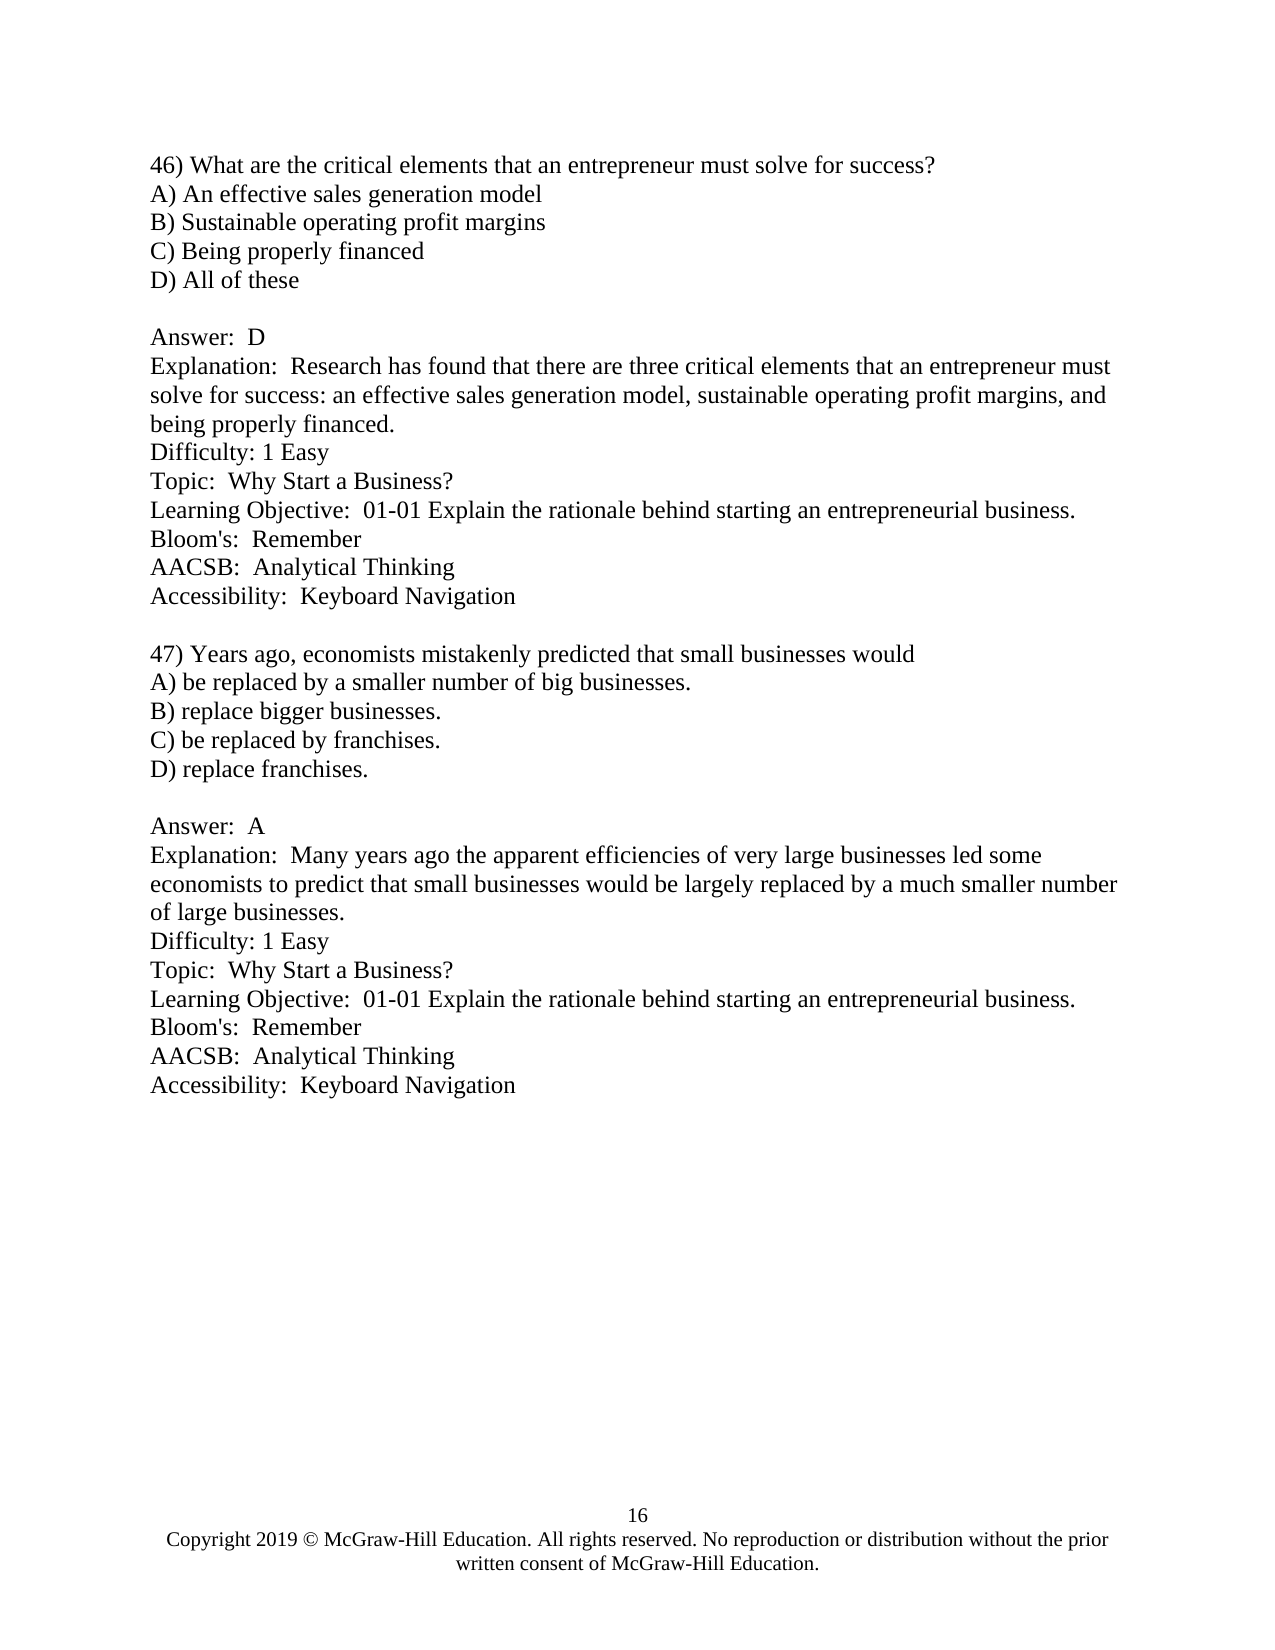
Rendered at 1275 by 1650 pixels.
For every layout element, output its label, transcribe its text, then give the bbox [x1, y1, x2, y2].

text Accessibility: Keyboard Navigation [150, 1070, 1125, 1099]
text A) be replaced by a smaller number of big businesses. [150, 667, 1125, 696]
text C) Being properly financed [150, 236, 1125, 265]
text AACSB: Analytical Thinking [150, 552, 1125, 581]
text Topic: Why Start a Business? [150, 466, 1125, 495]
text Explanation: Research has found that there are three critical elements that an entrepreneur must solve for success: an effective sales generation model, sustainable operating profit margins, and being properly financed. [150, 351, 1125, 437]
text Bloom's: Remember [150, 524, 1125, 552]
text A) An effective sales generation model [150, 179, 1125, 207]
text Answer: A [150, 811, 1125, 840]
text Difficulty: 1 Easy [150, 926, 1125, 955]
text Topic: Why Start a Business? [150, 955, 1125, 984]
text B) replace bigger businesses. [150, 696, 1125, 725]
text 47) Years ago, economists mistakenly predicted that small businesses would [150, 639, 1125, 667]
text Learning Objective: 01-01 Explain the rationale behind starting an entrepreneurial business. [150, 984, 1125, 1012]
text Difficulty: 1 Easy [150, 437, 1125, 466]
text C) be replaced by franchises. [150, 725, 1125, 754]
text Explanation: Many years ago the apparent efficiencies of very large businesses led some economists to predict that small businesses would be largely replaced by a much smaller number of large businesses. [150, 840, 1125, 926]
text B) Sustainable operating profit margins [150, 207, 1125, 236]
text AACSB: Analytical Thinking [150, 1041, 1125, 1070]
text Accessibility: Keyboard Navigation [150, 581, 1125, 610]
text D) All of these [150, 265, 1125, 294]
text D) replace franchises. [150, 754, 1125, 782]
text Answer: D [150, 322, 1125, 351]
text 46) What are the critical elements that an entrepreneur must solve for success? [150, 150, 1125, 179]
text Learning Objective: 01-01 Explain the rationale behind starting an entrepreneurial business. [150, 495, 1125, 524]
text Bloom's: Remember [150, 1012, 1125, 1041]
